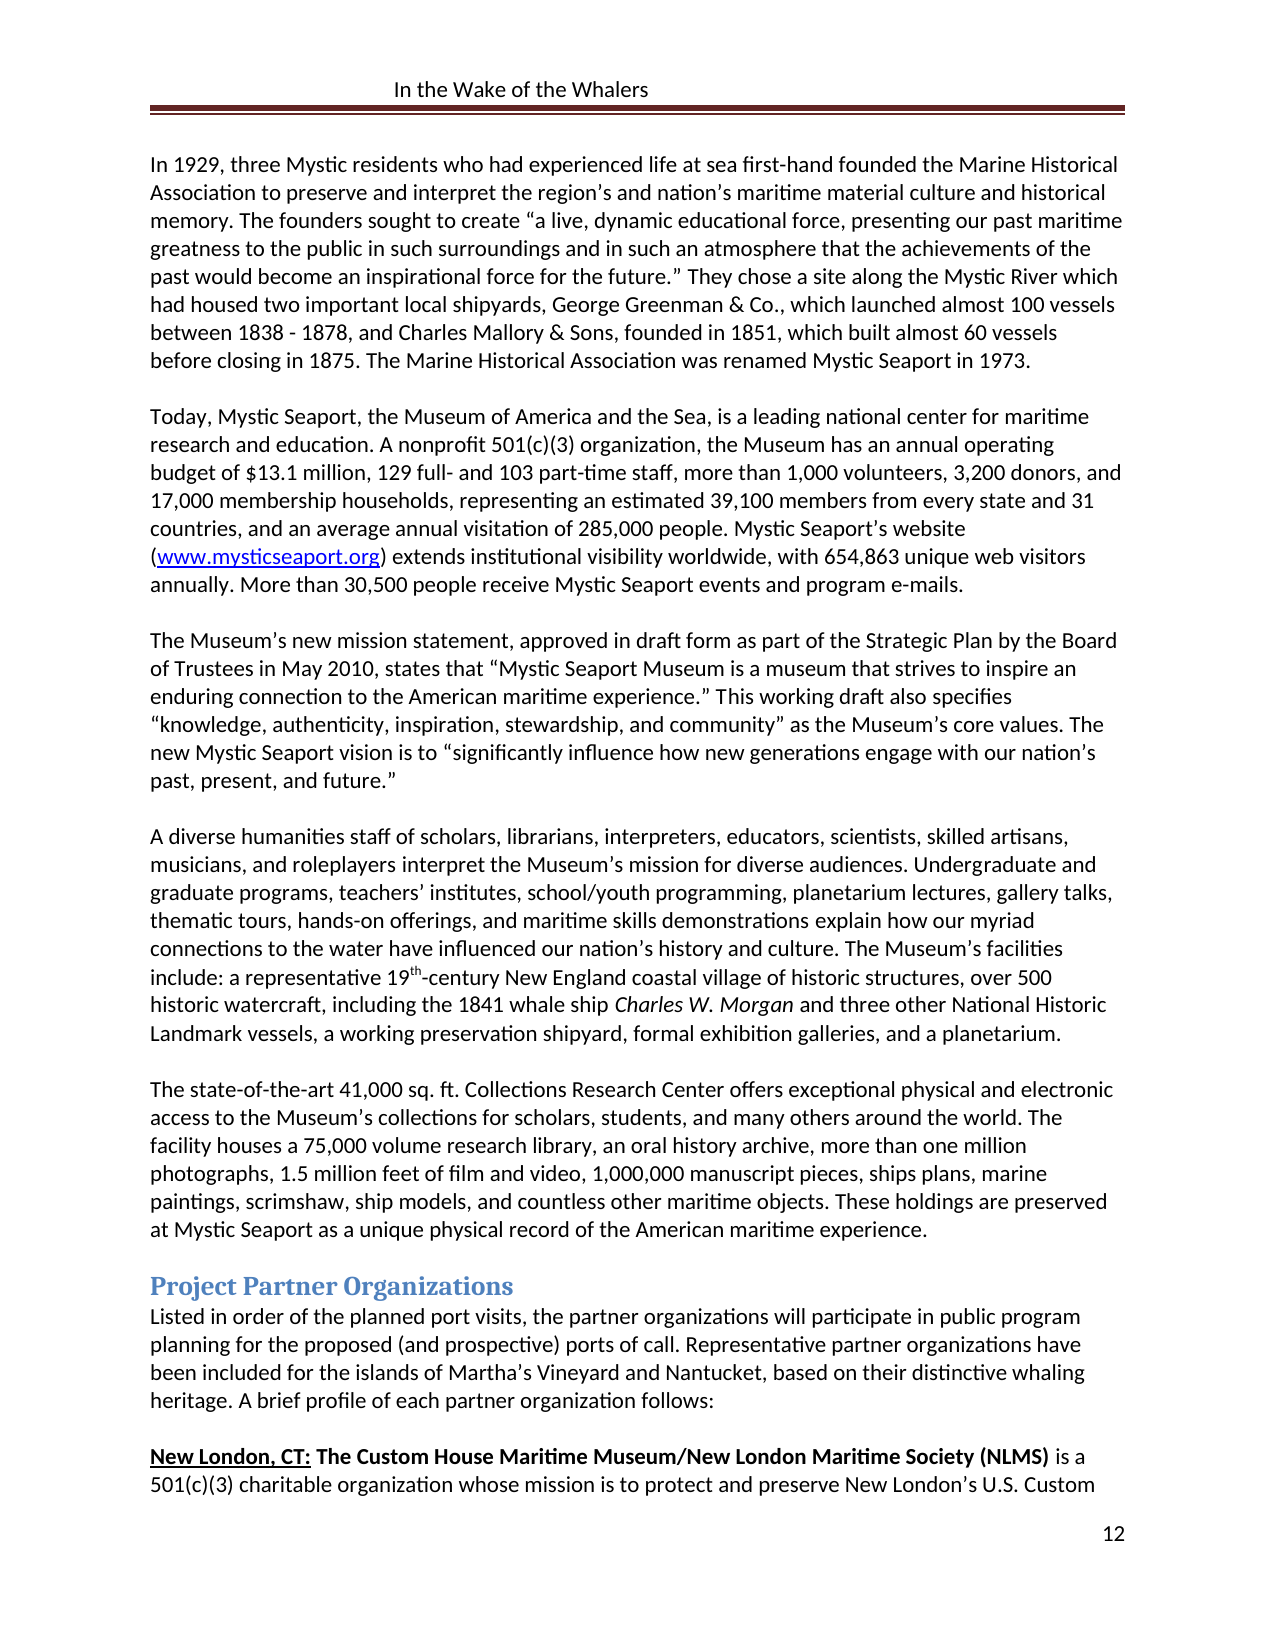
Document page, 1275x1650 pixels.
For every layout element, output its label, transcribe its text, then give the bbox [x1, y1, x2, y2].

text Listed in order of the planned port visits, the partner organizations will participate in public program planning for the proposed (and prospective) ports of call. Representative partner organizations have been included for the islands of Martha’s Vineyard and Nantucket, based on their distinctive whaling heritage. A brief profile of each partner organization follows: [150, 1302, 1125, 1414]
text The state-of-the-art 41,000 sq. ft. Collections Research Center offers exceptional physical and electronic access to the Museum’s collections for scholars, students, and many others around the world. The facility houses a 75,000 volume research library, an oral history archive, more than one million photographs, 1.5 million feet of film and video, 1,000,000 manuscript pieces, ships plans, marine paintings, scrimshaw, ship models, and countless other maritime objects. These holdings are preserved at Mystic Seaport as a unique physical record of the American maritime experience. [150, 1075, 1125, 1243]
text The Museum’s new mission statement, approved in draft form as part of the Strategic Plan by the Board of Trustees in May 2010, states that “Mystic Seaport Museum is a museum that strives to inspire an enduring connection to the American maritime experience.” This working draft also specifies “knowledge, authenticity, inspiration, stewardship, and community” as the Museum’s core values. The new Mystic Seaport vision is to “significantly influence how new generations engage with our nation’s past, present, and future.” [150, 626, 1125, 794]
text A diverse humanities staff of scholars, librarians, interpreters, educators, scientists, skilled artisans, musicians, and roleplayers interpret the Museum’s mission for diverse audiences. Undergraduate and graduate programs, teachers’ institutes, school/youth programming, planetarium lectures, gallery talks, thematic tours, hands-on offerings, and maritime skills demonstrations explain how our myriad connections to the water have influenced our nation’s history and culture. The Museum’s facilities include: a representative 19th-century New England coastal village of historic structures, over 500 historic watercraft, including the 1841 whale ship Charles W. Morgan and three other National Historic Landmark vessels, a working preservation shipyard, formal exhibition galleries, and a planetarium. [150, 822, 1125, 1047]
text In 1929, three Mystic residents who had experienced life at sea first-hand founded the Marine Historical Association to preserve and interpret the region’s and nation’s maritime material culture and historical memory. The founders sought to create “a live, dynamic educational force, presenting our past maritime greatness to the public in such surroundings and in such an atmosphere that the achievements of the past would become an inspirational force for the future.” They chose a site along the Mystic River which had housed two important local shipyards, George Greenman & Co., which launched almost 100 vessels between 1838 - 1878, and Charles Mallory & Sons, founded in 1851, which built almost 60 vessels before closing in 1875. The Marine Historical Association was renamed Mystic Seaport in 1973. [150, 150, 1125, 374]
subtitle Project Partner Organizations [150, 1271, 1125, 1302]
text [150, 1442, 1125, 1498]
text Today, Mystic Seaport, the Museum of America and the Sea, is a leading national center for maritime research and education. A nonprofit 501(c)(3) organization, the Museum has an annual operating budget of $13.1 million, 129 full- and 103 part-time staff, more than 1,000 volunteers, 3,200 donors, and 17,000 membership households, representing an estimated 39,100 members from every state and 31 countries, and an average annual visitation of 285,000 people. Mystic Seaport’s website (www.mysticseaport.org) extends institutional visibility worldwide, with 654,863 unique web visitors annually. More than 30,500 people receive Mystic Seaport events and program e-mails. [150, 402, 1125, 598]
